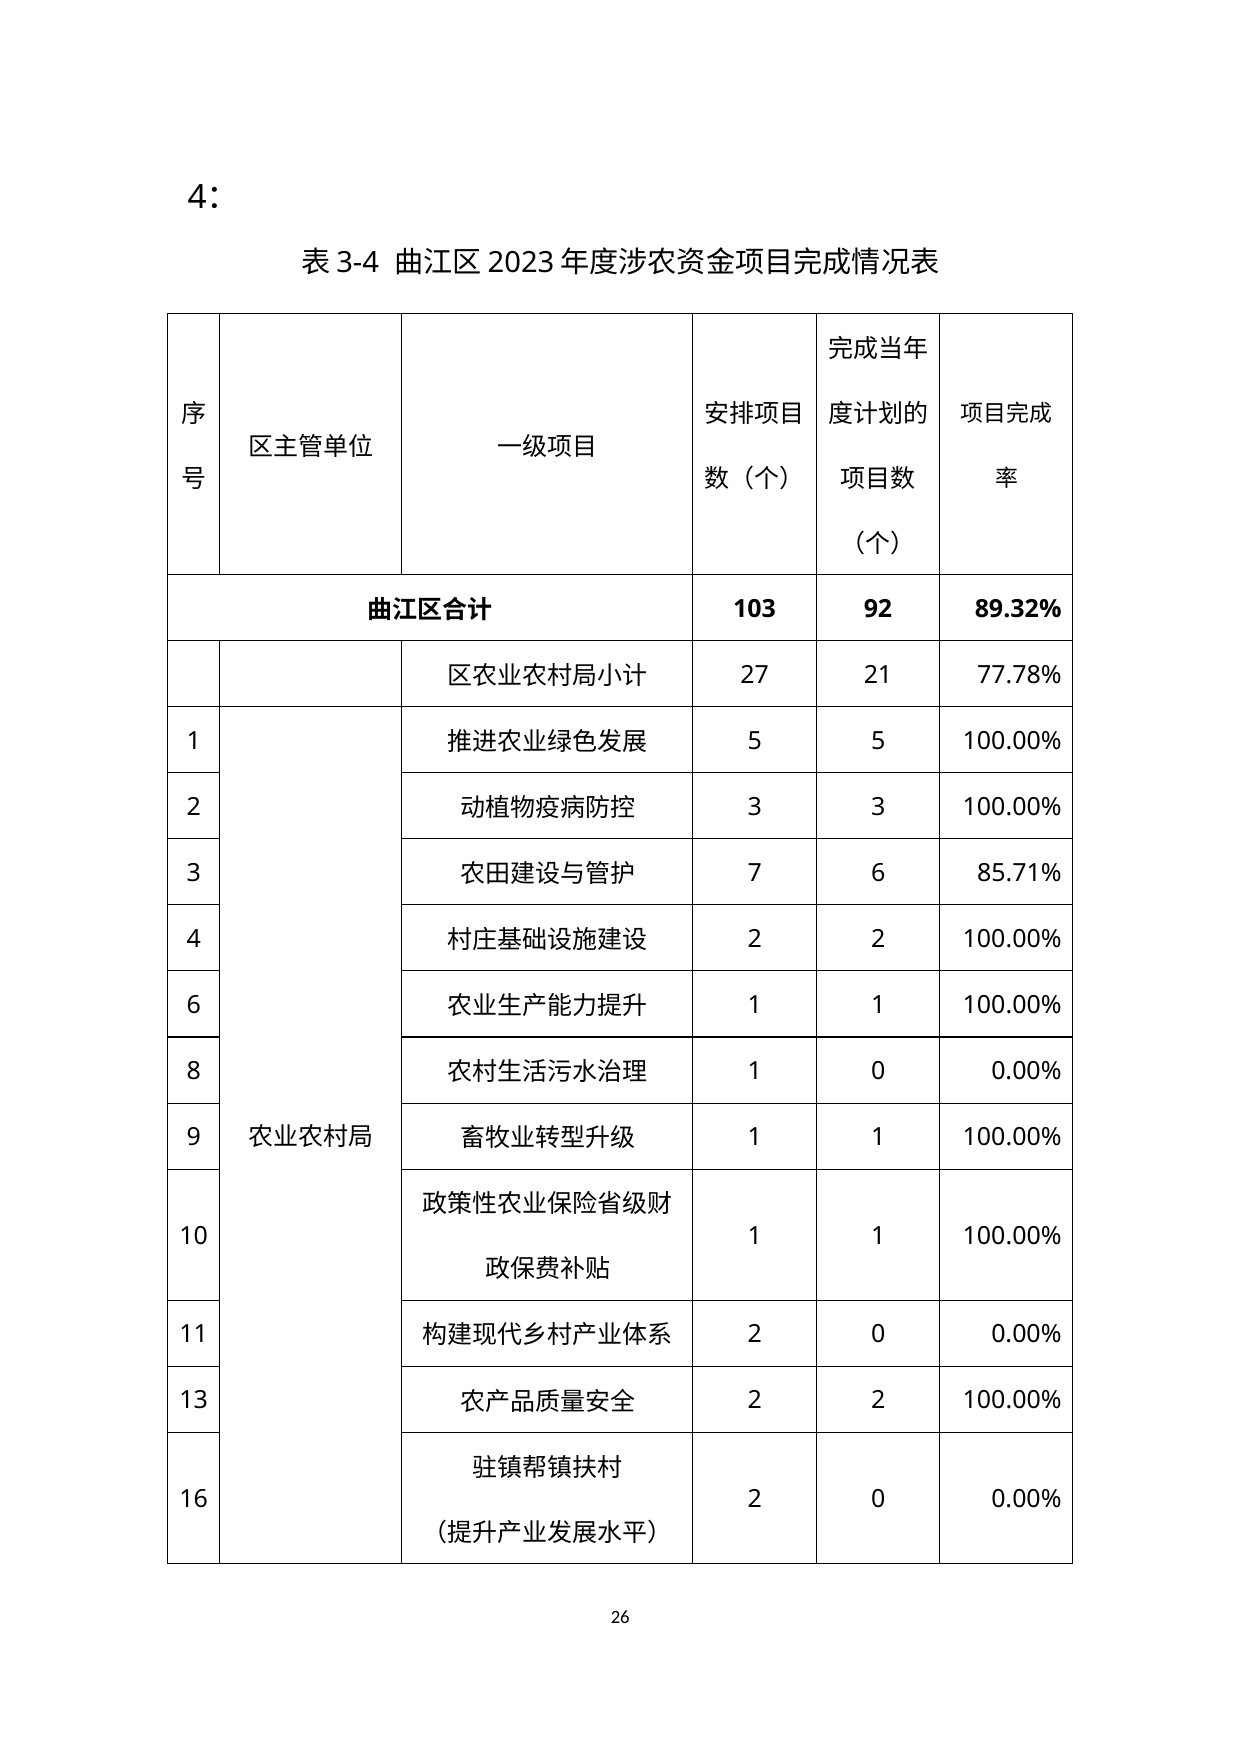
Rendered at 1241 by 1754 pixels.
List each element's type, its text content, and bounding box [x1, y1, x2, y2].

table_cell 0.00% [940, 1038, 1072, 1102]
table_cell 0 [817, 1433, 939, 1563]
table_cell 2 [168, 773, 219, 838]
table_cell 21 [817, 641, 939, 706]
table_cell 区农业农村局小计 [402, 641, 692, 706]
table_cell 2 [693, 1367, 816, 1432]
table_cell 构建现代乡村产业体系 [402, 1301, 692, 1366]
table_cell 1 [817, 1170, 939, 1299]
table_cell 5 [817, 707, 939, 772]
table_header 区主管单位 [220, 314, 401, 574]
table_cell 3 [168, 839, 219, 904]
table_header 序号 [168, 314, 219, 574]
table_cell 100.00% [940, 707, 1072, 772]
table_cell 85.71% [940, 839, 1072, 904]
table_cell 100.00% [940, 905, 1072, 970]
table_cell 曲江区合计 [168, 575, 692, 640]
table_cell 10 [168, 1170, 219, 1299]
table_cell 6 [168, 971, 219, 1036]
table_header 完成当年度计划的项目数（个） [817, 314, 939, 574]
table_cell 农产品质量安全 [402, 1367, 692, 1432]
table_cell 4 [168, 905, 219, 970]
table_header 项目完成率 [940, 314, 1072, 574]
table_cell 3 [693, 773, 816, 838]
table_cell [168, 641, 219, 706]
table_cell 11 [168, 1301, 219, 1366]
table_cell 0 [817, 1038, 939, 1102]
table_cell 1 [817, 971, 939, 1036]
table_cell 1 [168, 707, 219, 772]
text 表3-4 曲江区2023年度涉农资金项目完成情况表 [187, 227, 1053, 292]
table_cell 动植物疫病防控 [402, 773, 692, 838]
table_cell 0.00% [940, 1301, 1072, 1366]
table_cell 2 [817, 1367, 939, 1432]
table_cell 1 [693, 971, 816, 1036]
table_cell 农业农村局 [220, 707, 401, 1563]
table_cell 3 [817, 773, 939, 838]
table_cell 1 [693, 1104, 816, 1168]
table_cell 100.00% [940, 1170, 1072, 1299]
table_cell 92 [817, 575, 939, 640]
table_header 安排项目数（个） [693, 314, 816, 574]
table_cell 6 [817, 839, 939, 904]
table_cell 农业生产能力提升 [402, 971, 692, 1036]
table_cell 5 [693, 707, 816, 772]
table_cell 100.00% [940, 1104, 1072, 1168]
table_cell 7 [693, 839, 816, 904]
table_cell 1 [693, 1038, 816, 1102]
table_cell 27 [693, 641, 816, 706]
table_cell 0 [817, 1301, 939, 1366]
table_cell 9 [168, 1104, 219, 1168]
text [187, 162, 1053, 227]
table_cell 农田建设与管护 [402, 839, 692, 904]
table_cell 16 [168, 1433, 219, 1563]
table_cell 村庄基础设施建设 [402, 905, 692, 970]
table_cell 驻镇帮镇扶村 （提升产业发展水平） [402, 1433, 692, 1563]
table_cell 8 [168, 1038, 219, 1102]
table_cell 畜牧业转型升级 [402, 1104, 692, 1168]
table_cell 政策性农业保险省级财政保费补贴 [402, 1170, 692, 1299]
table_cell 2 [817, 905, 939, 970]
table_cell 100.00% [940, 773, 1072, 838]
table_header 一级项目 [402, 314, 692, 574]
table_cell [220, 641, 401, 706]
table_cell 103 [693, 575, 816, 640]
table_cell 农村生活污水治理 [402, 1038, 692, 1102]
table_cell 0.00% [940, 1433, 1072, 1563]
table_cell 1 [817, 1104, 939, 1168]
table_cell 2 [693, 1433, 816, 1563]
table_cell 推进农业绿色发展 [402, 707, 692, 772]
table_cell 2 [693, 905, 816, 970]
table_cell 13 [168, 1367, 219, 1432]
table_cell 1 [693, 1170, 816, 1299]
table_cell 100.00% [940, 971, 1072, 1036]
table_cell 77.78% [940, 641, 1072, 706]
table_cell 89.32% [940, 575, 1072, 640]
table_cell 100.00% [940, 1367, 1072, 1432]
table_cell 2 [693, 1301, 816, 1366]
